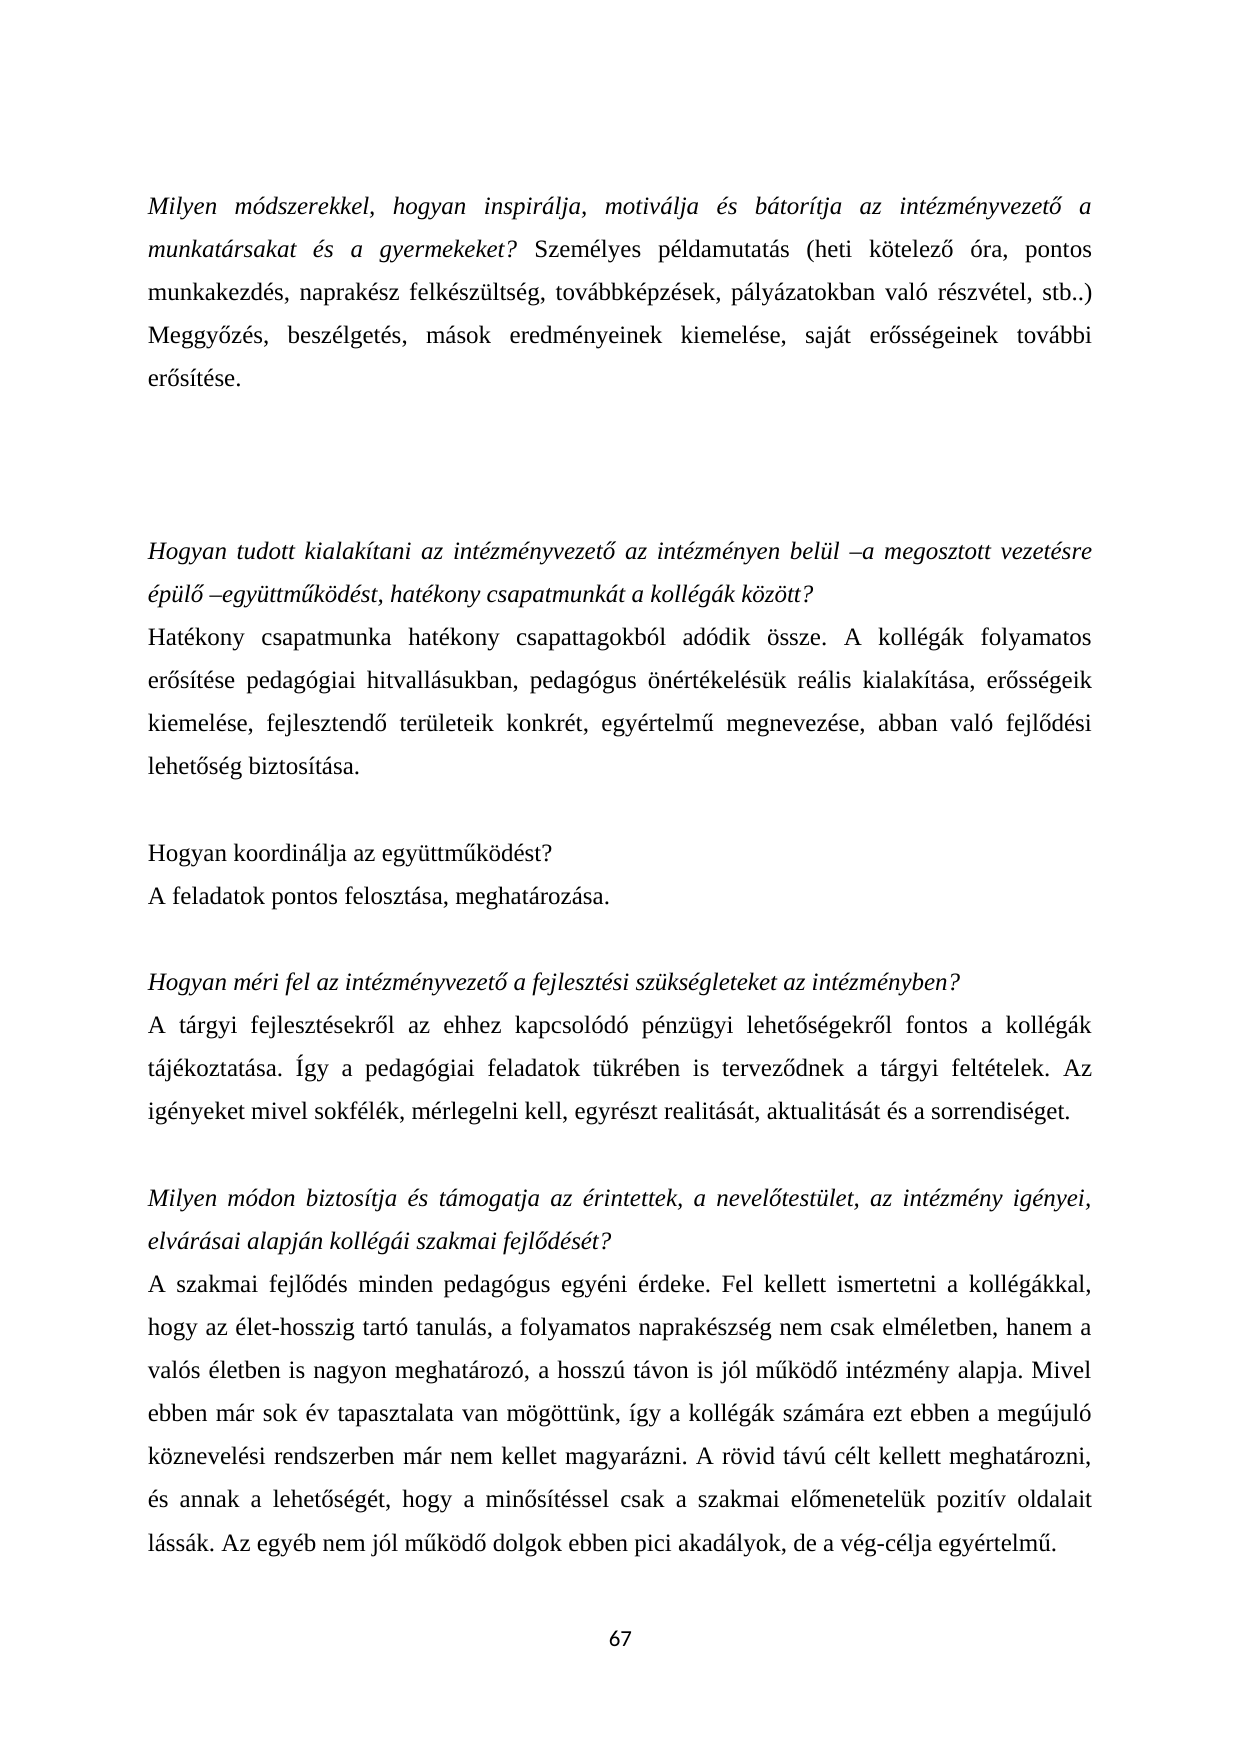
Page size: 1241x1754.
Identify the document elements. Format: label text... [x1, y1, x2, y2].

text A feladatok pontos felosztása, meghatározása. [148, 881, 1093, 909]
text Hogyan koordinálja az együttműködést? [148, 838, 1093, 866]
text A szakmai fejlődés minden pedagógus egyéni érdeke. Fel kellett ismertetni a kollégákkal, hogy az élet-hosszig tartó tanulás, a folyamatos naprakészség nem csak elméletben, hanem a valós életben is nagyon meghatározó, a hosszú távon is jól működő intézmény alapja. Mivel ebben már sok év tapasztalata van mögöttünk, így a kollégák számára ezt ebben a megújuló köznevelési rendszerben már nem kellet magyarázni. A rövid távú célt kellett meghatározni, és annak a lehetőségét, hogy a minősítéssel csak a szakmai előmenetelük pozitív oldalait lássák. Az egyéb nem jól működő dolgok ebben pici akadályok, de a vég-célja egyértelmű. [148, 1269, 1093, 1556]
text Milyen módon biztosítja és támogatja az érintettek, a nevelőtestület, az intézmény igényei, elvárásai alapján kollégái szakmai fejlődését? [148, 1183, 1093, 1254]
text Hogyan méri fel az intézményvezető a fejlesztési szükségleteket az intézményben? [148, 967, 1093, 996]
text Hogyan tudott kialakítani az intézményvezető az intézményen belül –a megosztott vezetésre épülő –együttműködést, hatékony csapatmunkát a kollégák között? [148, 536, 1093, 608]
text Hatékony csapatmunka hatékony csapattagokból adódik össze. A kollégák folyamatos erősítése pedagógiai hitvallásukban, pedagógus önértékelésük reális kialakítása, erősségeik kiemelése, fejlesztendő területeik konkrét, egyértelmű megnevezése, abban való fejlődési lehetőség biztosítása. [148, 622, 1093, 780]
text A tárgyi fejlesztésekről az ehhez kapcsolódó pénzügyi lehetőségekről fontos a kollégák tájékoztatása. Így a pedagógiai feladatok tükrében is terveződnek a tárgyi feltételek. Az igényeket mivel sokfélék, mérlegelni kell, egyrészt realitását, aktualitását és a sorrendiséget. [148, 1010, 1093, 1125]
text Milyen módszerekkel, hogyan inspirálja, motiválja és bátorítja az intézményvezető a munkatársakat és a gyermekeket? Személyes példamutatás (heti kötelező óra, pontos munkakezdés, naprakész felkészültség, továbbképzések, pályázatokban való részvétel, stb..) Meggyőzés, beszélgetés, mások eredményeinek kiemelése, saját erősségeinek további erősítése. [148, 191, 1093, 392]
